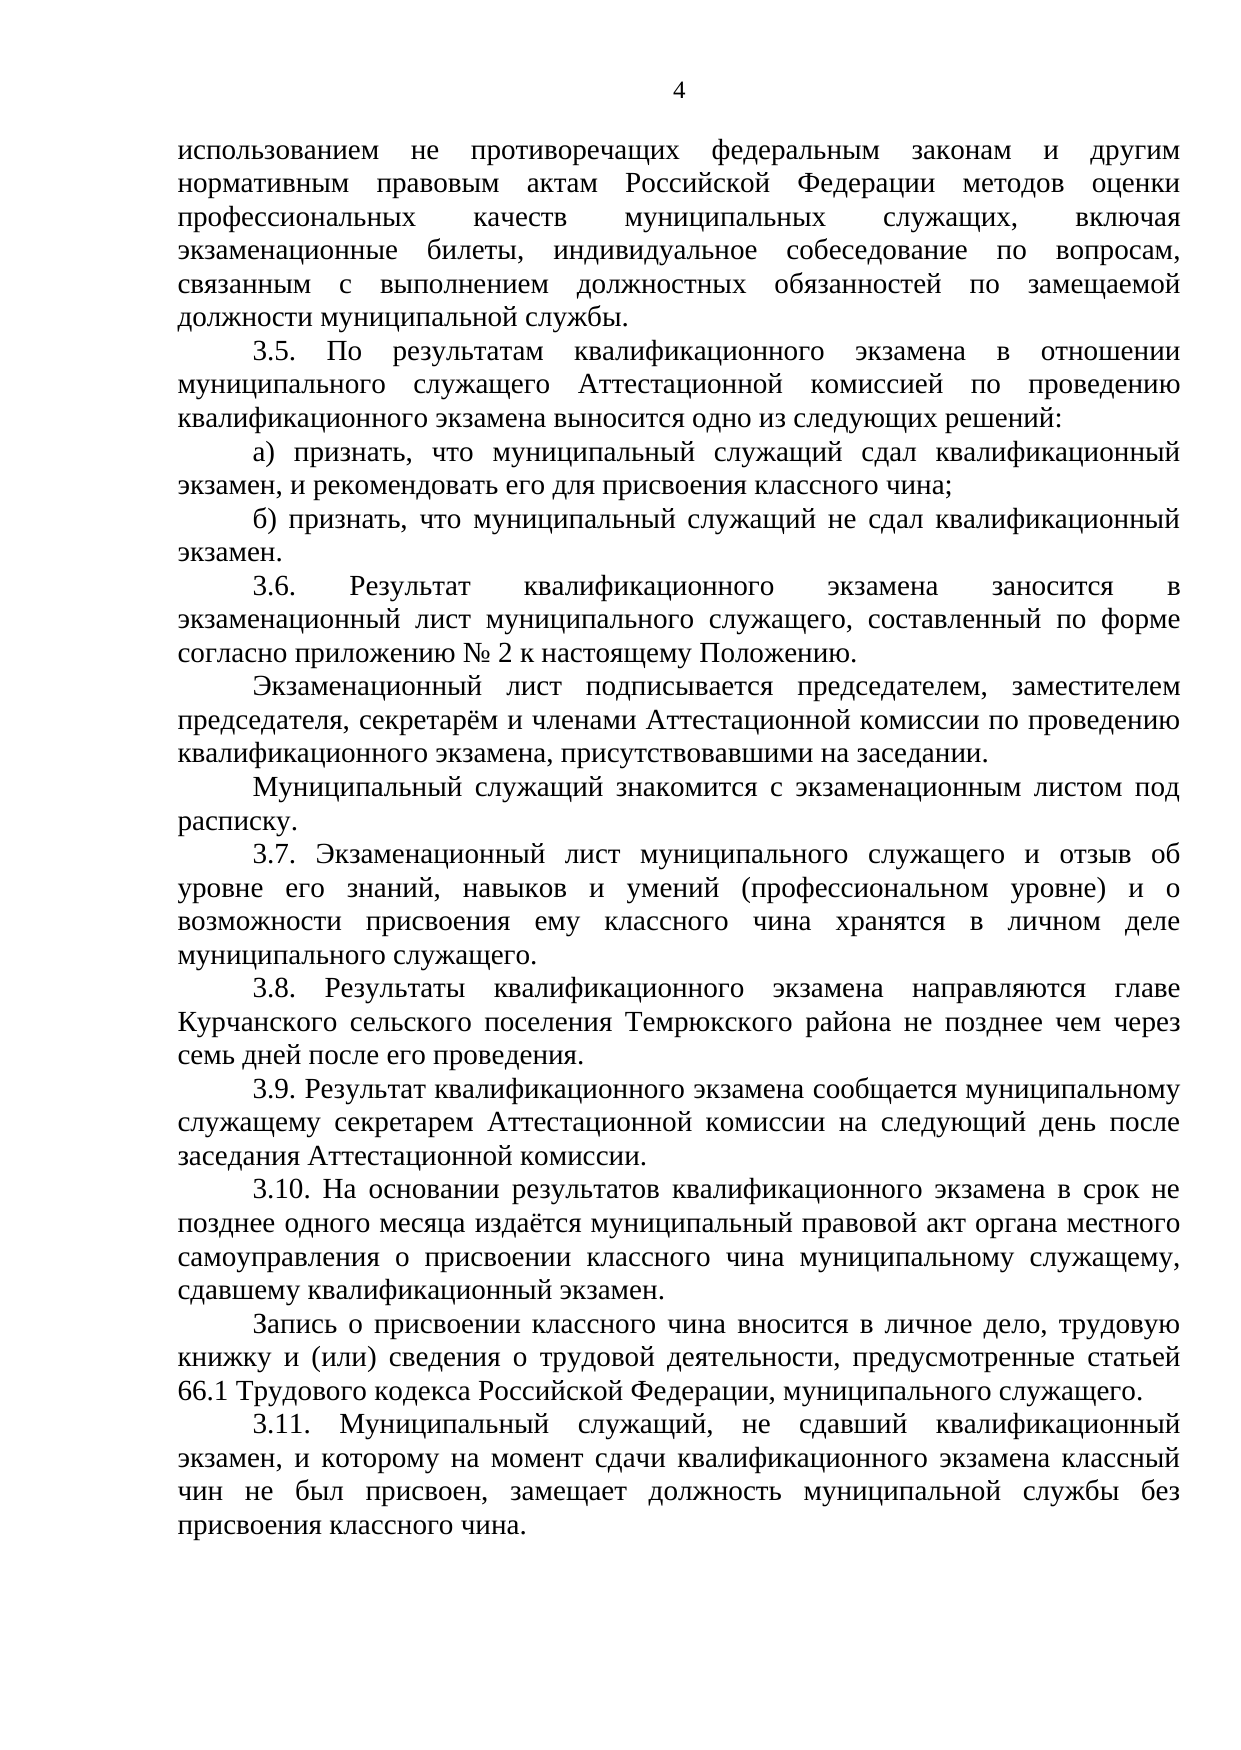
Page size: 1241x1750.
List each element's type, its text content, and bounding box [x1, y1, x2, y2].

text 3.7. Экзаменационный лист муниципального служащего и отзыв об уровне его знаний, навыков и умений (профессиональном уровне) и о возможности присвоения ему классного чина хранятся в личном деле муниципального служащего. [177, 836, 1181, 970]
text Запись о присвоении классного чина вносится в личное дело, трудовую книжку и (или) сведения о трудовой деятельности, предусмотренные статьей 66.1 Трудового кодекса Российской Федерации, муниципального служащего. [177, 1306, 1181, 1406]
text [177, 132, 1181, 333]
text Муниципальный служащий знакомится с экзаменационным листом под расписку. [177, 769, 1181, 836]
text а) признать, что муниципальный служащий сдал квалификационный экзамен, и рекомендовать его для присвоения классного чина; [177, 434, 1181, 501]
text 3.9. Результат квалификационного экзамена сообщается муниципальному служащему секретарем Аттестационной комиссии на следующий день после заседания Аттестационной комиссии. [177, 1071, 1181, 1172]
text б) признать, что муниципальный служащий не сдал квалификационный экзамен. [177, 501, 1181, 568]
text 3.6. Результат квалификационного экзамена заносится в экзаменационный лист муниципального служащего, составленный по форме согласно приложению № 2 к настоящему Положению. [177, 568, 1181, 668]
text 3.5. По результатам квалификационного экзамена в отношении муниципального служащего Аттестационной комиссией по проведению квалификационного экзамена выносится одно из следующих решений: [177, 333, 1181, 434]
text 3.8. Результаты квалификационного экзамена направляются главе Курчанского сельского поселения Темрюкского района не позднее чем через семь дней после его проведения. [177, 970, 1181, 1071]
text 3.10. На основании результатов квалификационного экзамена в срок не позднее одного месяца издаётся муниципальный правовой акт органа местного самоуправления о присвоении классного чина муниципальному служащему, сдавшему квалификационный экзамен. [177, 1172, 1181, 1306]
text Экзаменационный лист подписывается председателем, заместителем председателя, секретарём и членами Аттестационной комиссии по проведению квалификационного экзамена, присутствовавшими на заседании. [177, 668, 1181, 769]
text 3.11. Муниципальный служащий, не сдавший квалификационный экзамен, и которому на момент сдачи квалификационного экзамена классный чин не был присвоен, замещает должность муниципальной службы без присвоения классного чина. [177, 1406, 1181, 1541]
